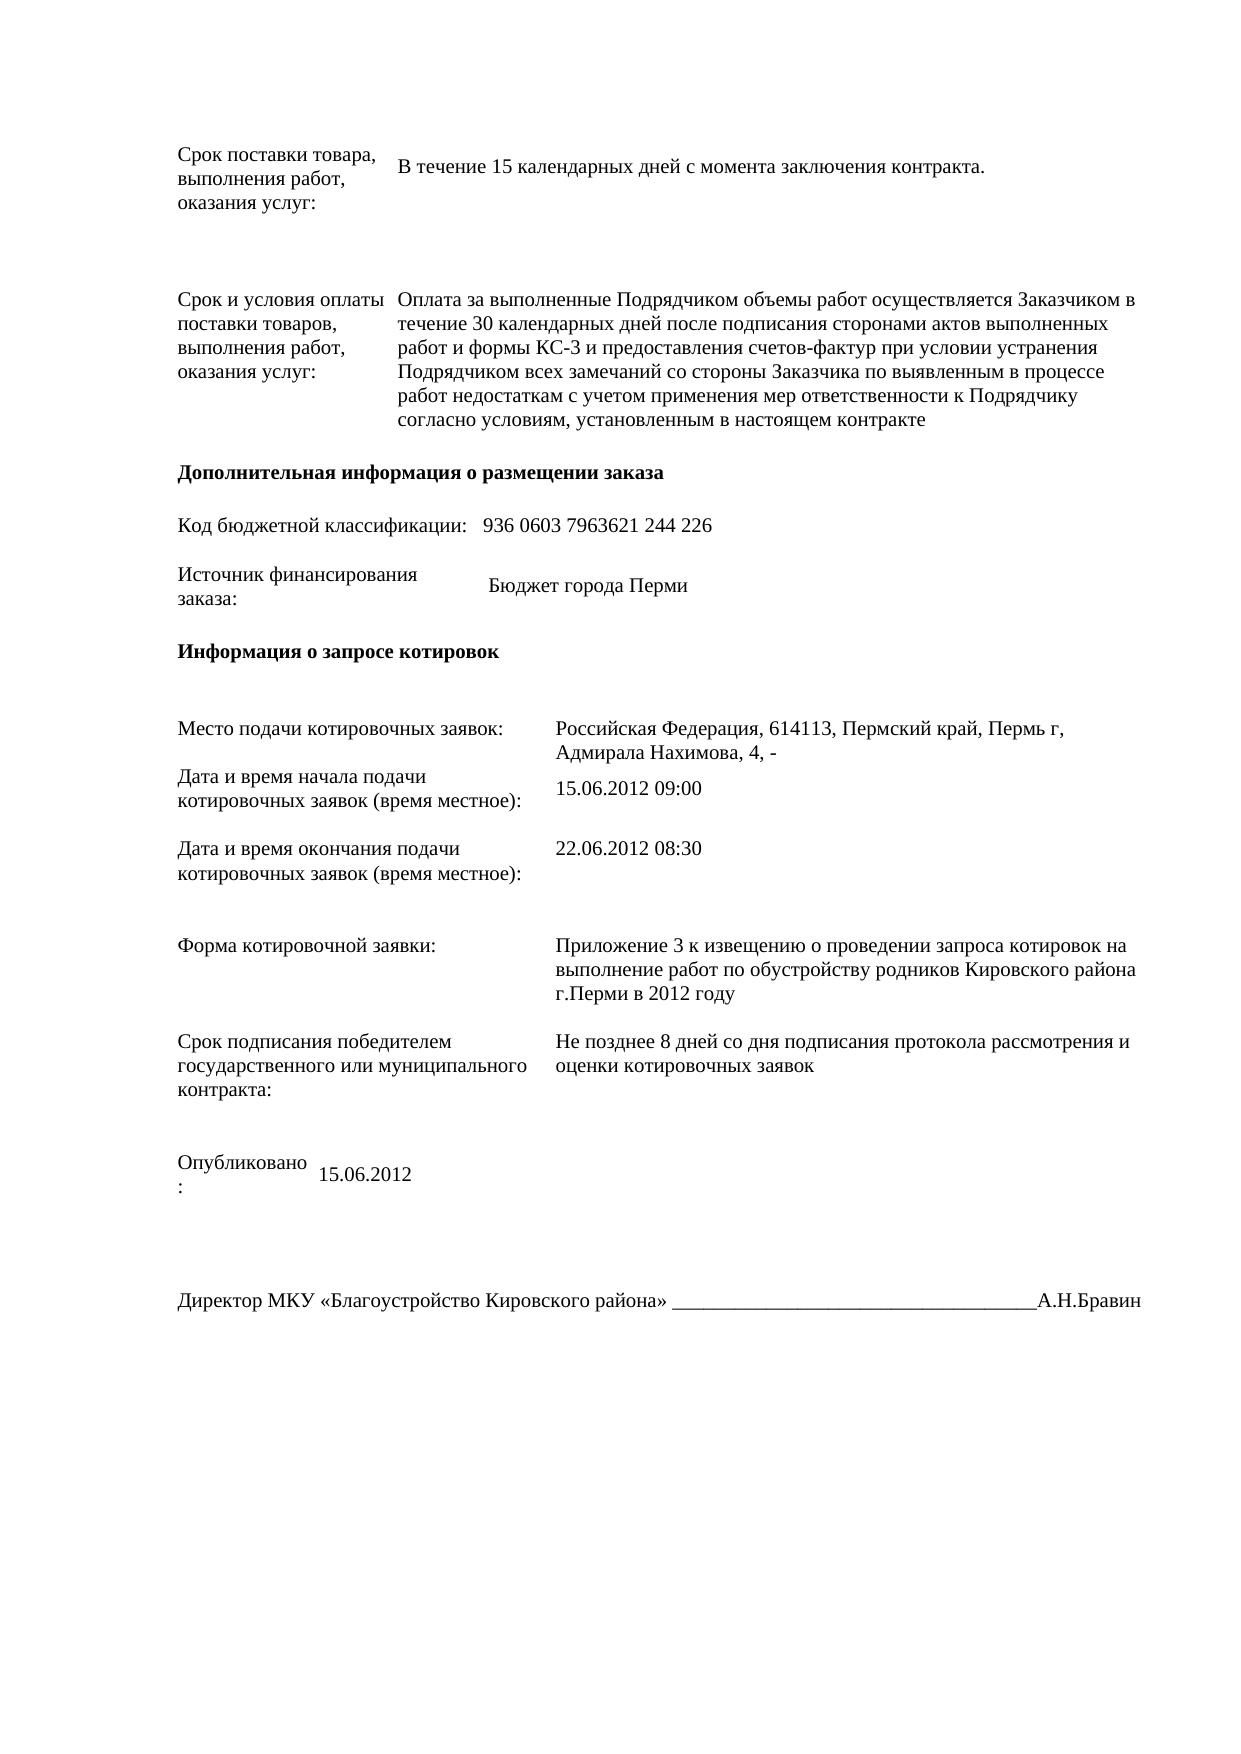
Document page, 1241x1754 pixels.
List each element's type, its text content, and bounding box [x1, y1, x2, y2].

table_cell Не позднее 8 дней со дня подписания протокола рассмотрения и оценки котировочных заявок [555, 1005, 1152, 1101]
table_header 15.06.2012 [313, 1150, 412, 1198]
table_cell Срок подписания победителем государственного или муниципального контракта: [177, 1005, 555, 1101]
text Директор МКУ «Благоустройство Кировского района» ___________________________________А.Н.Бравин [177, 1288, 1152, 1312]
table_cell Дата и время начала подачи котировочных заявок (время местное): [177, 764, 555, 812]
table_header Опубликовано: [177, 1150, 313, 1198]
table_cell Бюджет города Перми [483, 538, 712, 609]
table_header Код бюджетной классификации: [177, 513, 483, 537]
table_cell Источник финансирования заказа: [177, 538, 483, 609]
table_header Место подачи котировочных заявок: [177, 692, 555, 764]
table_cell 15.06.2012 09:00 [555, 764, 1152, 812]
table_header 936 0603 7963621 244 226 [483, 513, 712, 537]
table_cell В течение 15 календарных дней с момента заключения контракта. [398, 118, 1152, 214]
table_cell Оплата за выполненные Подрядчиком объемы работ осуществляется Заказчиком в течение 30 календарных дней после подписания сторонами актов выполненных работ и формы КС-3 и предоставления счетов-фактур при условии устранения Подрядчиком всех замечаний со стороны Заказчика по выявленным в процессе работ недостаткам с учетом применения мер ответственности к Подрядчику согласно условиям, установленным в настоящем контракте [398, 214, 1152, 431]
table_cell Дата и время окончания подачи котировочных заявок (время местное): [177, 812, 555, 884]
text Дополнительная информация о размещении заказа [177, 460, 1152, 484]
table_cell 22.06.2012 08:30 [555, 812, 1152, 884]
table_cell Срок и условия оплаты поставки товаров, выполнения работ, оказания услуг: [177, 214, 397, 431]
table_cell Срок поставки товара, выполнения работ, оказания услуг: [177, 118, 397, 214]
text Информация о запросе котировок [177, 639, 1152, 663]
table_cell Приложение 3 к извещению о проведении запроса котировок на выполнение работ по обустройству родников Кировского района г.Перми в 2012 году [555, 885, 1152, 1005]
table_header Российская Федерация, 614113, Пермский край, Пермь г, Адмирала Нахимова, 4, - [555, 692, 1152, 764]
table_cell Форма котировочной заявки: [177, 885, 555, 1005]
